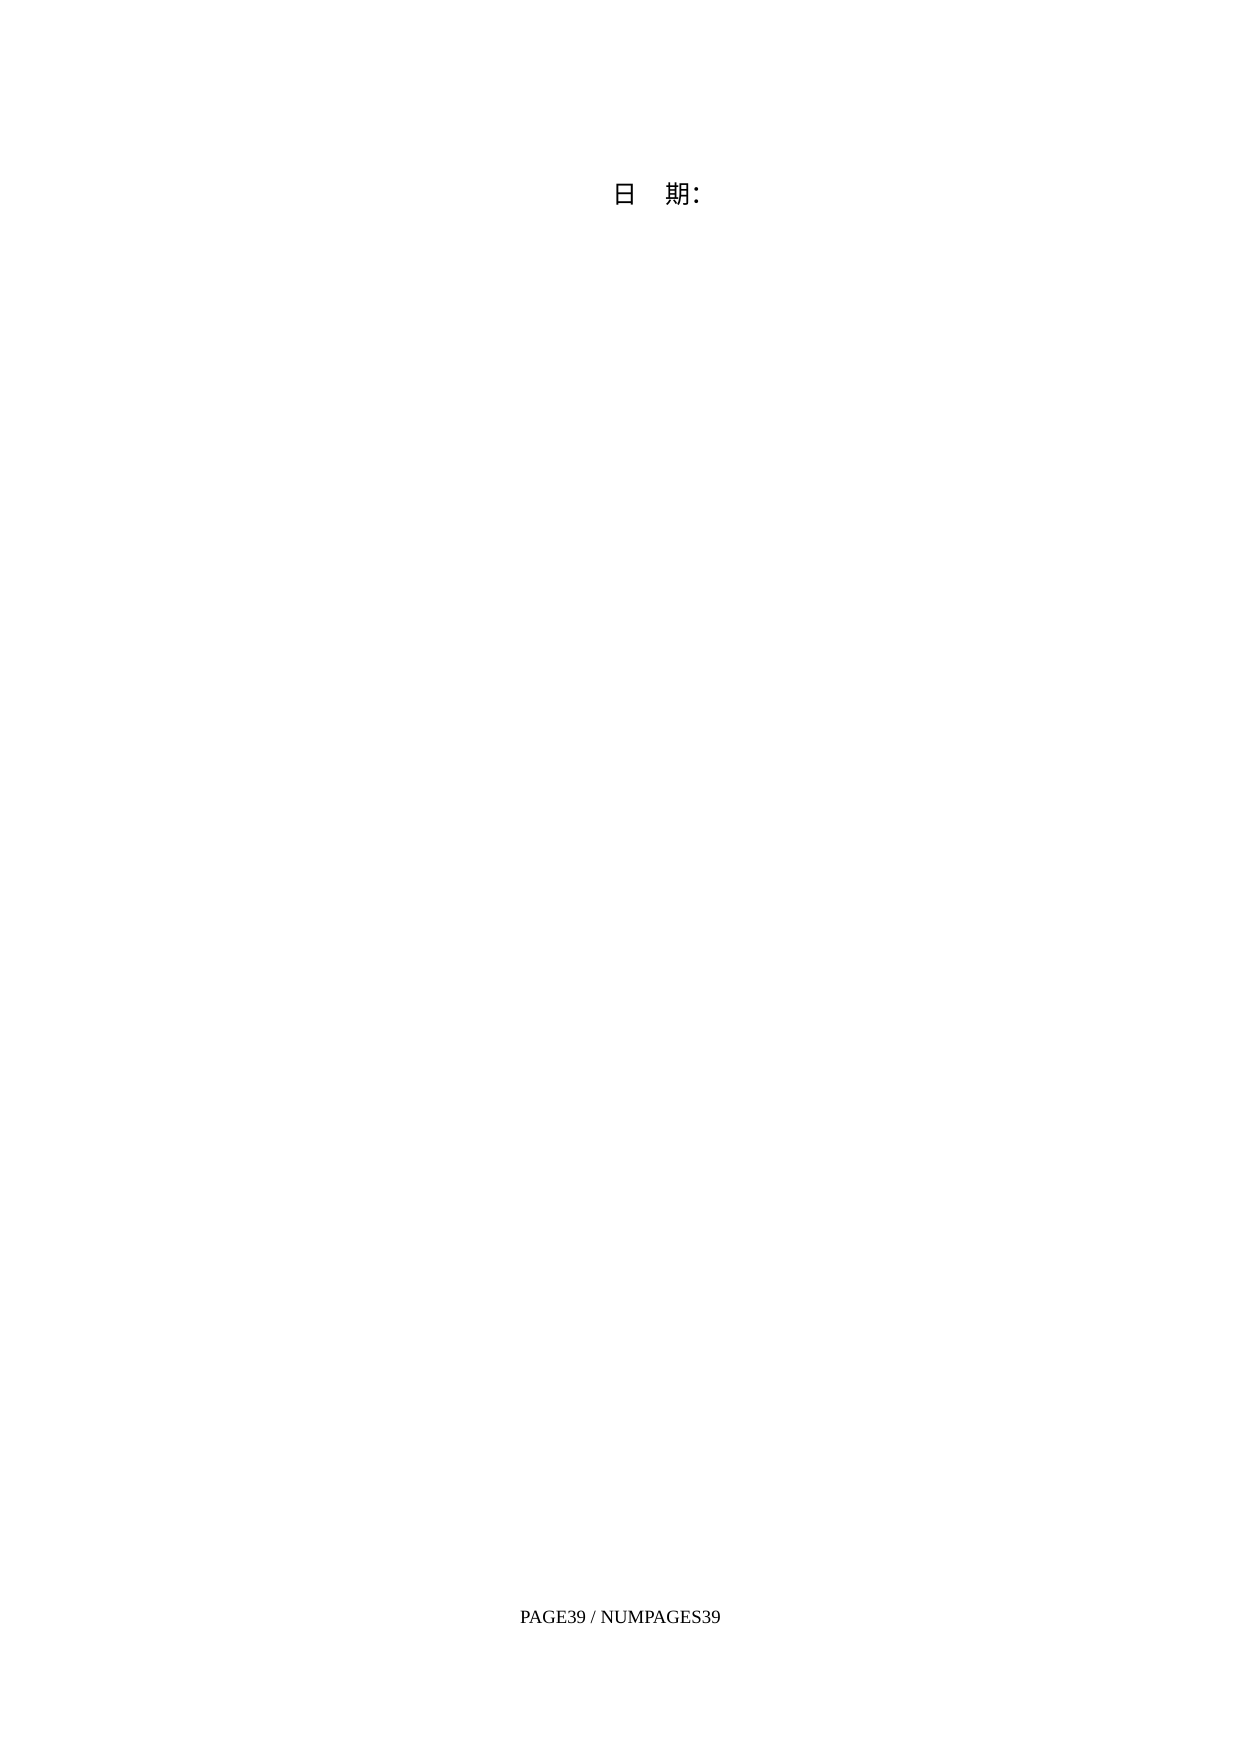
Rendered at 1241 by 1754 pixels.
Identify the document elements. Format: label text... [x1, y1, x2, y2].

text 日 期： [187, 160, 1053, 225]
